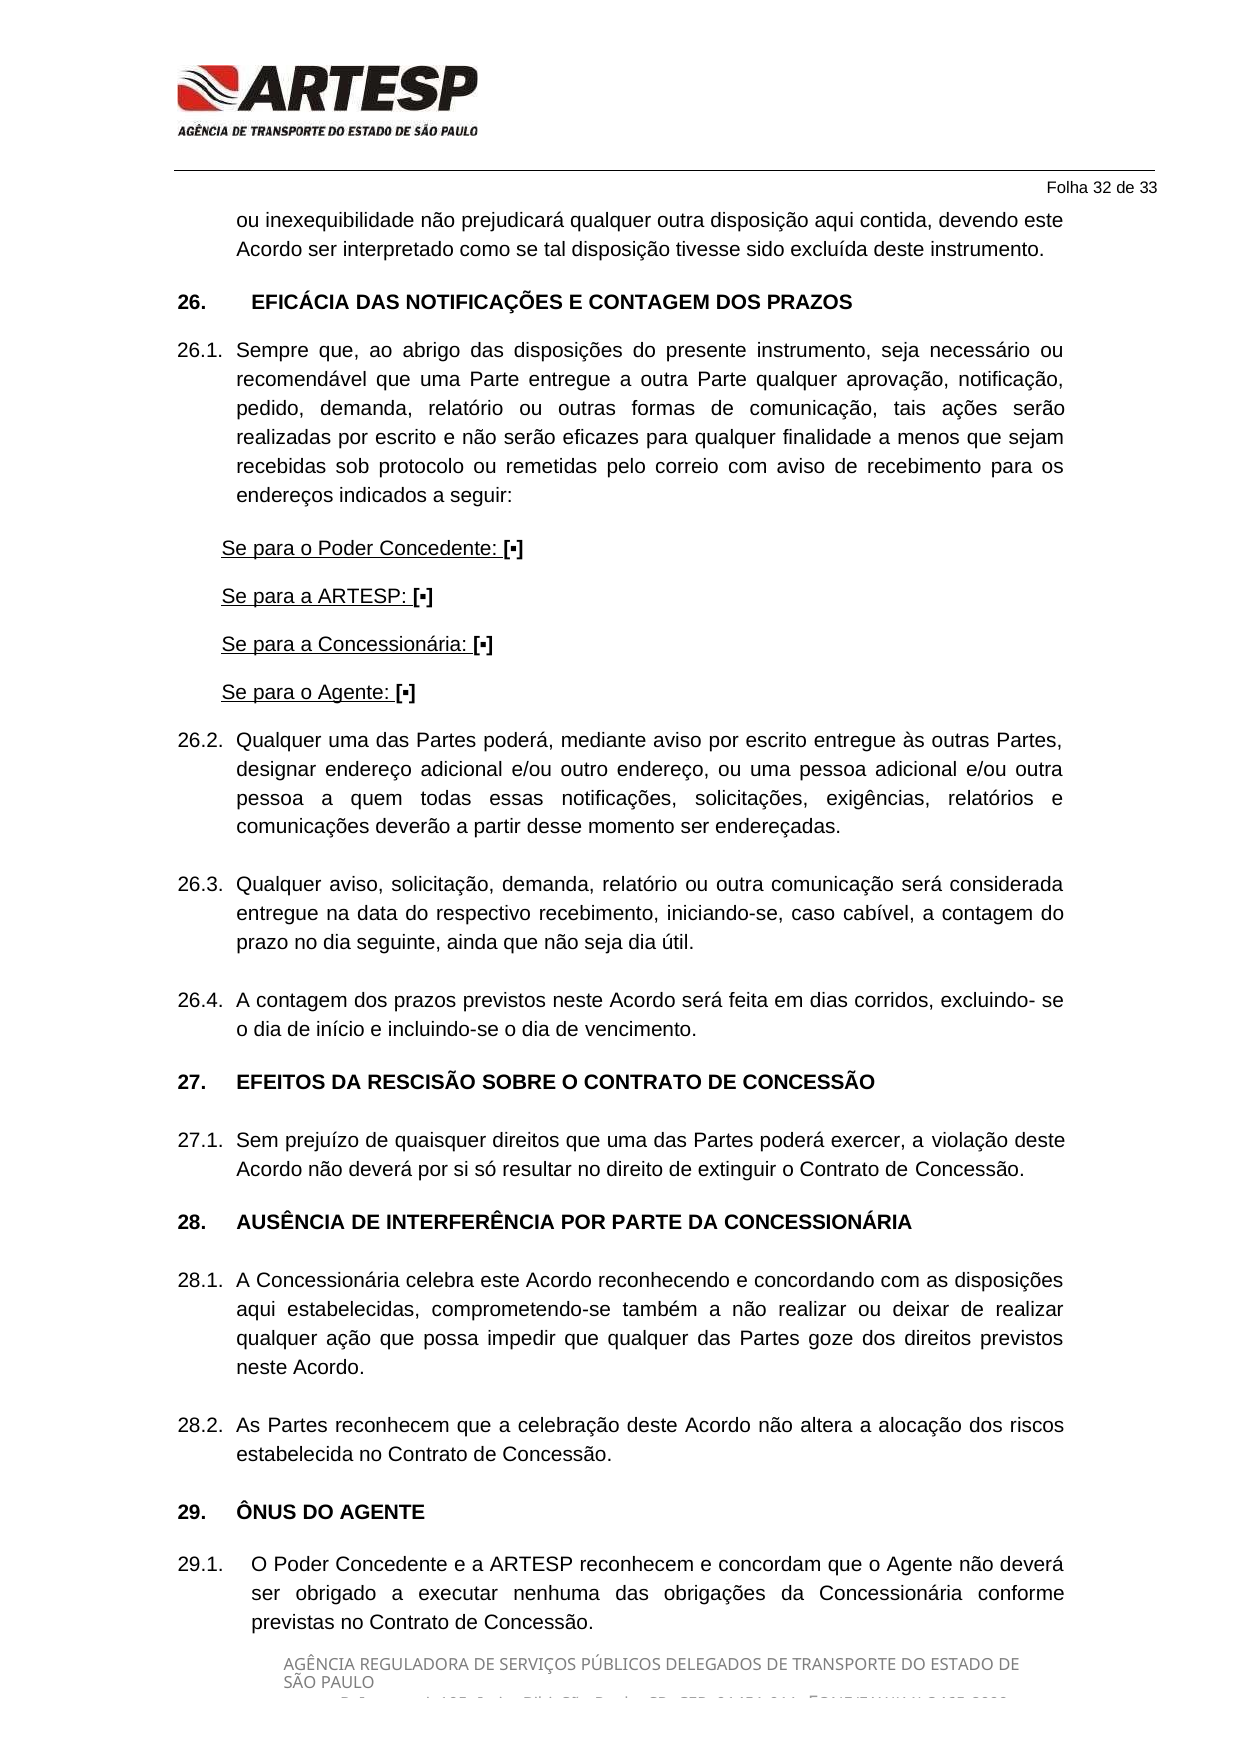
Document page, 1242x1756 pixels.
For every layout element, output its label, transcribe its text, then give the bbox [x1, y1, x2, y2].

text Se para o Agente: [▪] [221, 680, 1181, 704]
list Qualquer aviso, solicitação, demanda, relatório ou outra comunicação será considerada entregue na data do respectivo recebimento, iniciando-se, caso cabível, a contagem do prazo no dia seguinte, ainda que não seja dia útil. [177, 872, 1065, 954]
list Sempre que, ao abrigo das disposições do presente instrumento, seja necessário ou recomendável que uma Parte entregue a outra Parte qualquer aprovação, notificação, pedido, demanda, relatório ou outras formas de comunicação, tais ações serão realizadas por escrito e não serão eficazes para qualquer finalidade a menos que sejam recebidas sob protocolo ou remetidas pelo correio com aviso de recebimento para os endereços indicados a seguir: [177, 338, 1065, 507]
list A contagem dos prazos previstos neste Acordo será feita em dias corridos, excluindo- se o dia de início e incluindo-se o dia de vencimento. [177, 988, 1065, 1041]
list As Partes reconhecem que a celebração deste Acordo não altera a alocação dos riscos estabelecida no Contrato de Concessão. [177, 1413, 1065, 1466]
list A Concessionária celebra este Acordo reconhecendo e concordando com as disposições aqui estabelecidas, comprometendo-se também a não realizar ou deixar de realizar qualquer ação que possa impedir que qualquer das Partes goze dos direitos previstos neste Acordo. [177, 1268, 1064, 1378]
list Qualquer uma das Partes poderá, mediante aviso por escrito entregue às outras Partes, designar endereço adicional e/ou outro endereço, ou uma pessoa adicional e/ou outra pessoa a quem todas essas notificações, solicitações, exigências, relatórios e comunicações deverão a partir desse momento ser endereçadas. [177, 727, 1064, 838]
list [177, 208, 1064, 261]
text Se para o Poder Concedente: [▪] [221, 536, 1181, 560]
subtitle AUSÊNCIA DE INTERFERÊNCIA POR PARTE DA CONCESSIONÁRIA [177, 1210, 1181, 1234]
text Se para a Concessionária: [▪] [221, 632, 1181, 656]
subtitle ÔNUS DO AGENTE [177, 1499, 1181, 1523]
subtitle EFEITOS DA RESCISÃO SOBRE O CONTRATO DE CONCESSÃO [177, 1070, 1181, 1094]
picture [177, 65, 478, 136]
list Sem prejuízo de quaisquer direitos que uma das Partes poderá exercer, a violação deste Acordo não deverá por si só resultar no direito de extinguir o Contrato de Concessão. [177, 1128, 1065, 1181]
text Se para a ARTESP: [▪] [221, 584, 1181, 608]
list O Poder Concedente e a ARTESP reconhecem e concordam que o Agente não deverá ser obrigado a executar nenhuma das obrigações da Concessionária conforme previstas no Contrato de Concessão. [177, 1552, 1065, 1634]
subtitle EFICÁCIA DAS NOTIFICAÇÕES E CONTAGEM DOS PRAZOS [177, 290, 1181, 314]
